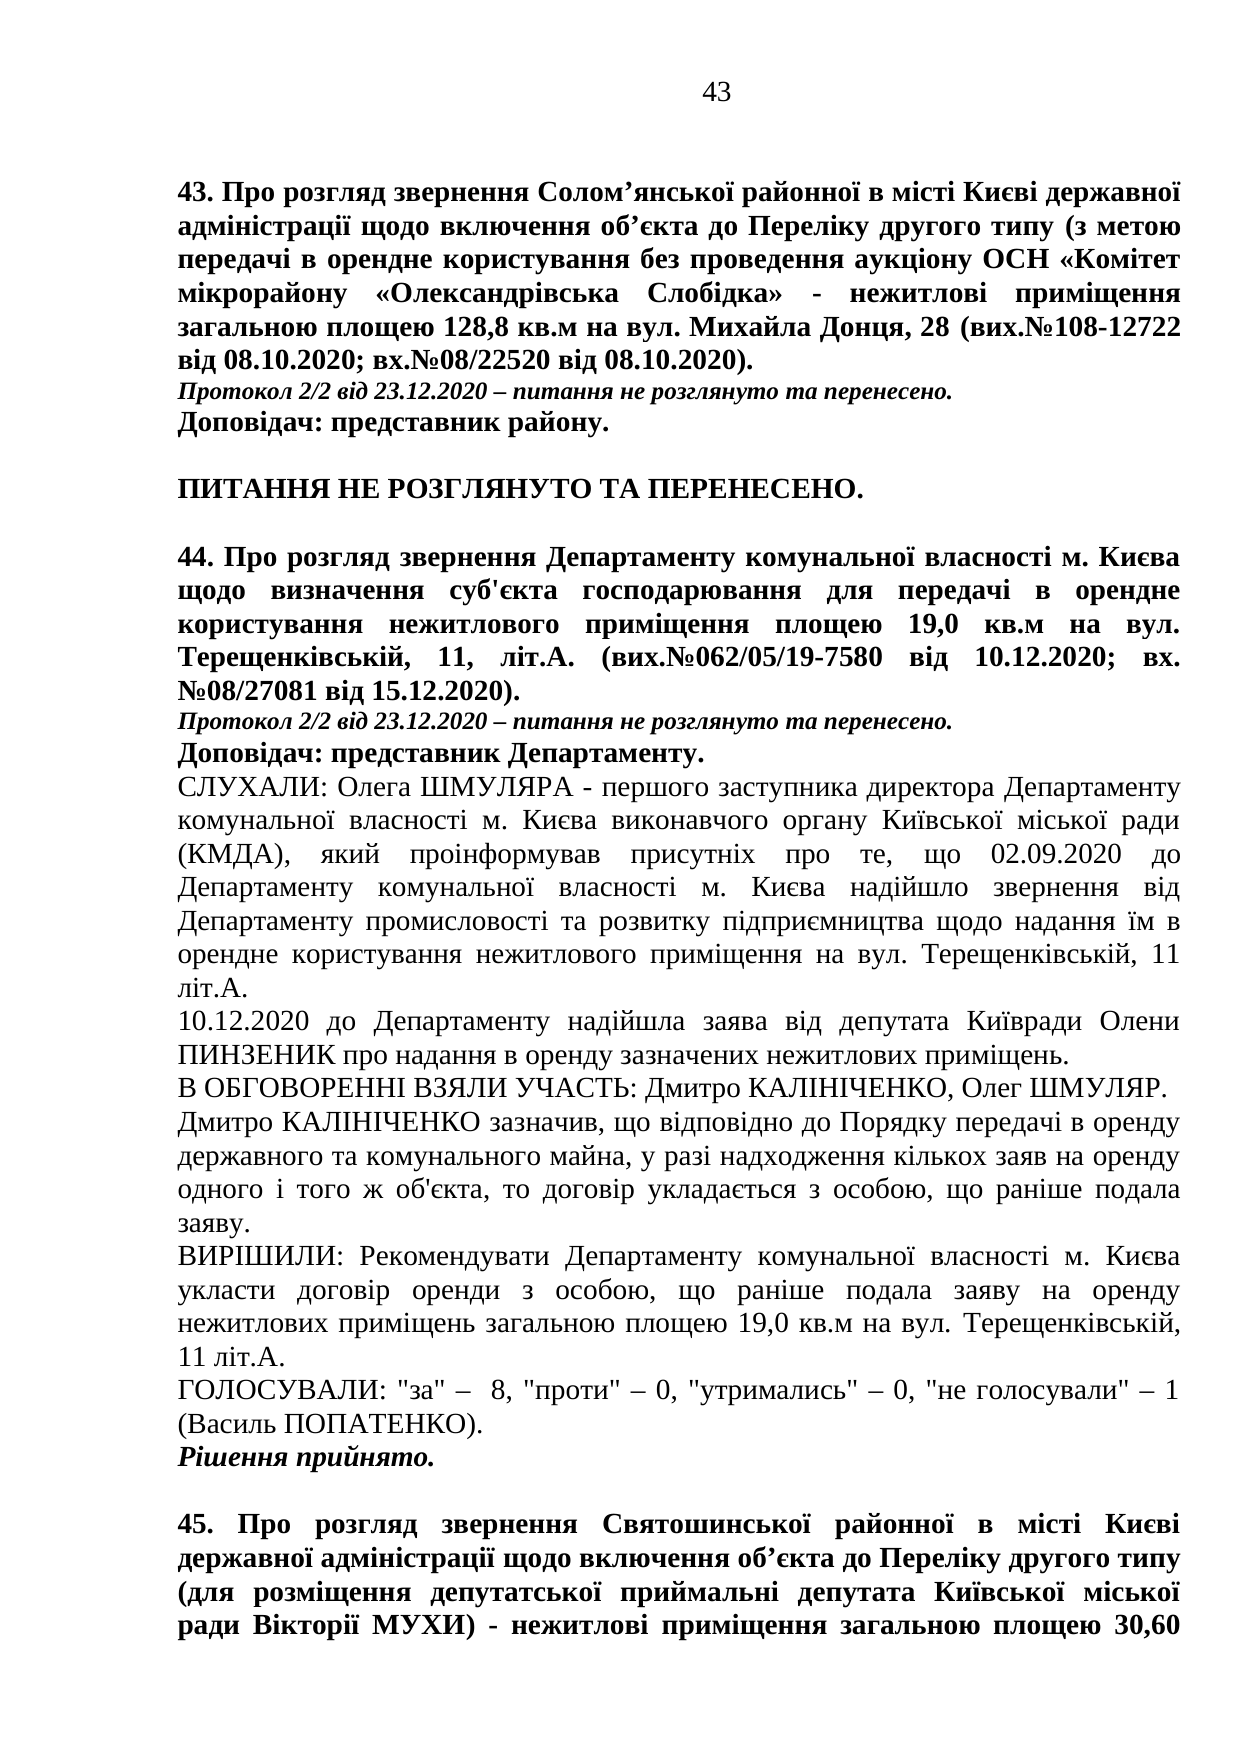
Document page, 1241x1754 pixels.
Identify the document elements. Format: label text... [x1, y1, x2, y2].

text 43. Про розгляд звернення Солом’янської районної в місті Києві державної адміністрації щодо включення об’єкта до Переліку другого типу (з метою передачі в орендне користування без проведення аукціону ОСН «Комітет мікрорайону «Олександрівська Слобідка» - нежитлові приміщення загальною площею 128,8 кв.м на вул. Михайла Донця, 28 (вих.№108-12722 від 08.10.2020; вх.№08/22520 від 08.10.2020). [177, 275, 1181, 376]
text ГОЛОСУВАЛИ: "за" – 8, "проти" – 0, "утримались" – 0, "не голосували" – 1 (Василь ПОПАТЕНКО). [177, 1372, 1181, 1439]
text Рішення прийнято. [177, 1439, 1181, 1473]
text Протокол 2/2 від 23.12.2020 – питання не розглянуто та перенесено. [177, 706, 1181, 735]
text СЛУХАЛИ: Олега ШМУЛЯРА - першого заступника директора Департаменту комунальної власності м. Києва виконавчого органу Київської міської ради (КМДА), який проінформував присутніх про те, що 02.09.2020 до Департаменту комунальної власності м. Києва надійшло звернення від Департаменту промисловості та розвитку підприємництва щодо надання їм в орендне користування нежитлового приміщення на вул. Терещенківській, 11 літ.А. [177, 769, 1181, 1003]
text ВИРІШИЛИ: Рекомендувати Департаменту комунальної власності м. Києва укласти договір оренди з особою, що раніше подала заяву на оренду нежитлових приміщень загальною площею 19,0 кв.м на вул. Терещенківській, 11 літ.А. [177, 1238, 1181, 1372]
text Протокол 2/2 від 23.12.2020 – питання не розглянуто та перенесено. [177, 376, 1181, 404]
text Доповідач: представник Департаменту. [177, 735, 1181, 769]
text В ОБГОВОРЕННІ ВЗЯЛИ УЧАСТЬ: Дмитро КАЛІНІЧЕНКО, Олег ШМУЛЯР. [177, 1071, 1181, 1104]
text Дмитро КАЛІНІЧЕНКО зазначив, що відповідно до Порядку передачі в оренду державного та комунального майна, у разі надходження кількох заяв на оренду одного і того ж об'єкта, то договір укладається з особою, що раніше подала заяву. [177, 1104, 1181, 1238]
text 44. Про розгляд звернення Департаменту комунальної власності м. Києва щодо визначення суб'єкта господарювання для передачі в орендне користування нежитлового приміщення площею 19,0 кв.м на вул. Терещенківській, 11, літ.А. (вих.№062/05/19-7580 від 10.12.2020; вх.№08/27081 від 15.12.2020). [177, 539, 1181, 706]
text 10.12.2020 до Департаменту надійшла заява від депутата Київради Олени ПИНЗЕНИК про надання в оренду зазначених нежитлових приміщень. [177, 1003, 1181, 1071]
text Доповідач: представник району. [177, 404, 1181, 438]
text ПИТАННЯ НЕ РОЗГЛЯНУТО ТА ПЕРЕНЕСЕНО. [177, 472, 1181, 505]
text 43. Про розгляд звернення Солом’янської районної в місті Києві державної адміністрації щодо включення об’єкта до Переліку другого типу (з метою передачі в орендне користування без проведення аукціону ОСН «Комітет мікрорайону «Олександрівська Слобідка» - нежитлові приміщення загальною площею 128,8 кв.м на вул. Михайла Донця, 28 (вих.№108-12722 від 08.10.2020; вх.№08/22520 від 08.10.2020). [177, 174, 1181, 242]
